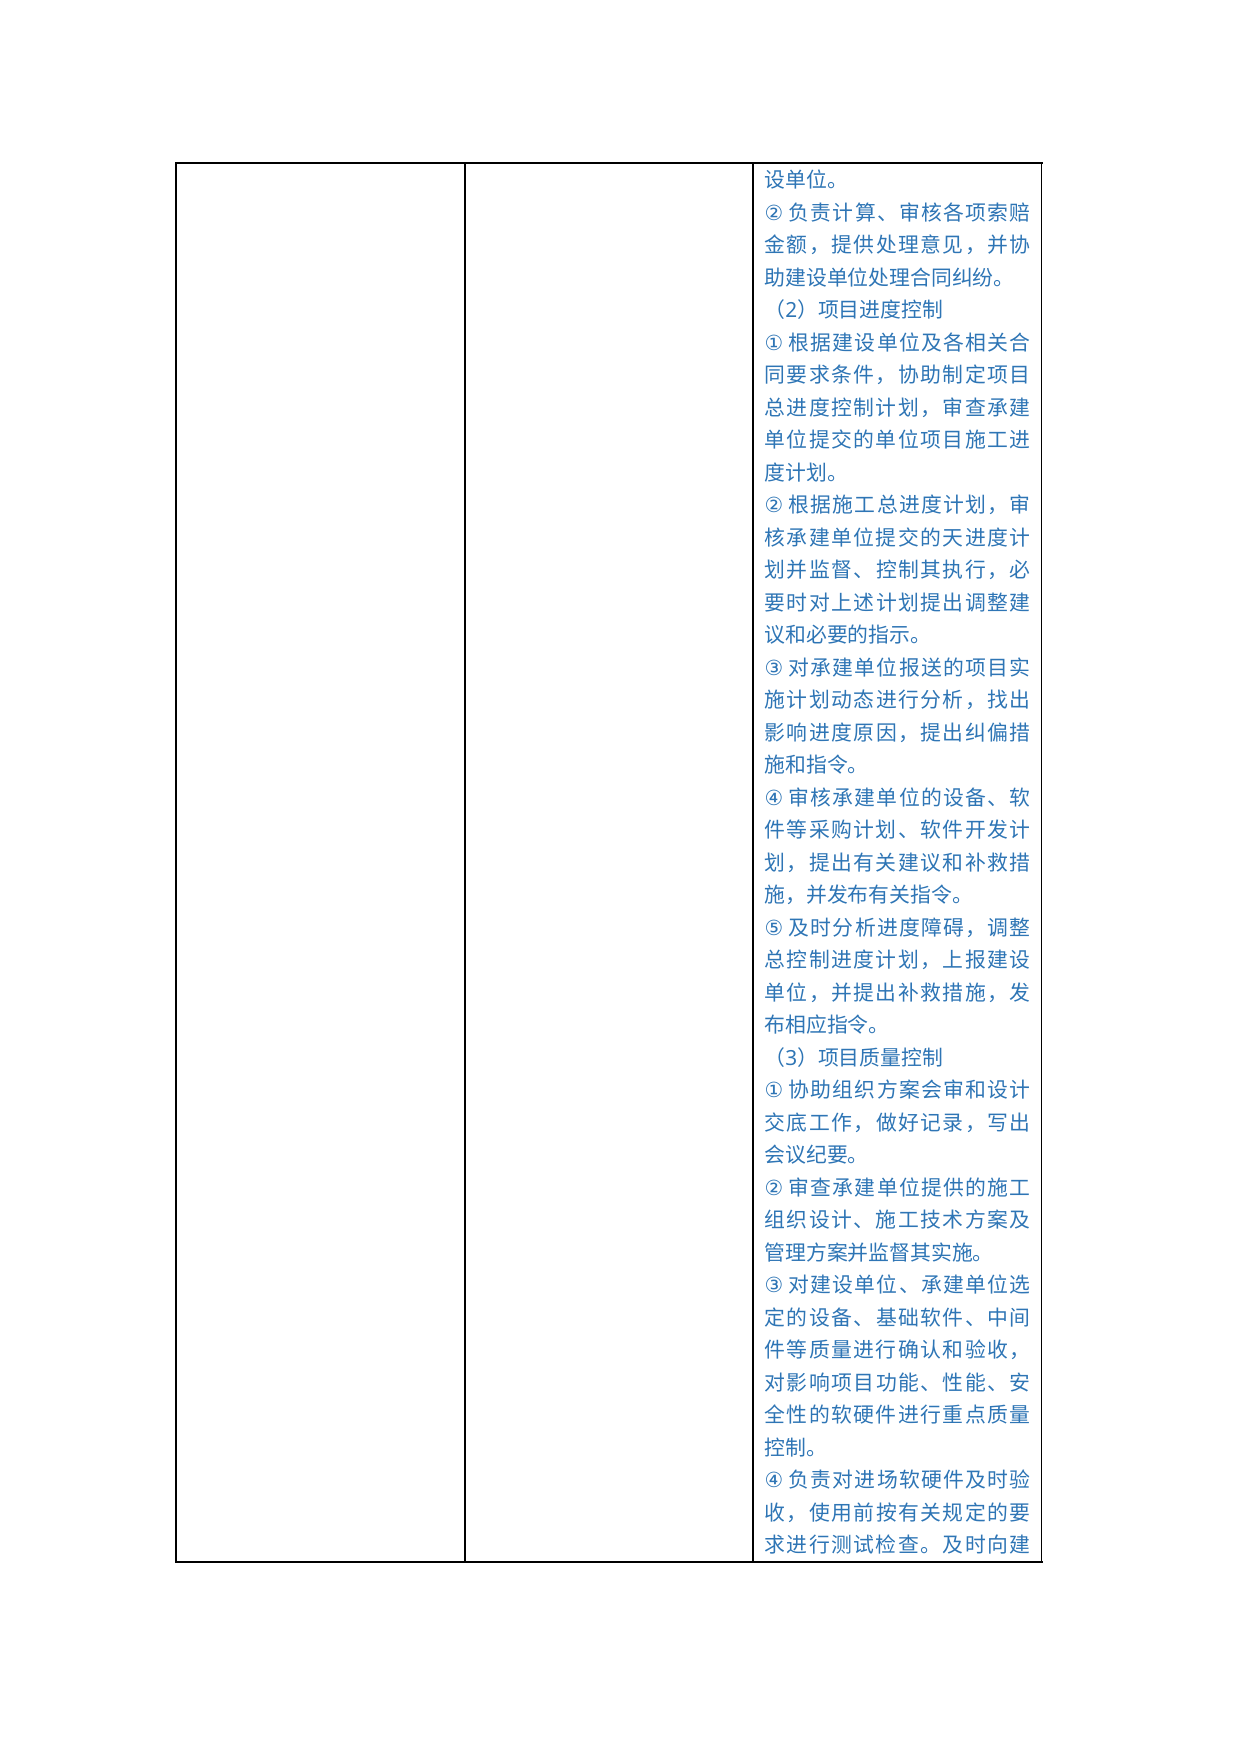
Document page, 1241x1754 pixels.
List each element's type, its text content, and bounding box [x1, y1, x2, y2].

table_cell [466, 164, 752, 1561]
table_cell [754, 164, 1041, 1561]
table_cell 1 [177, 164, 464, 1561]
